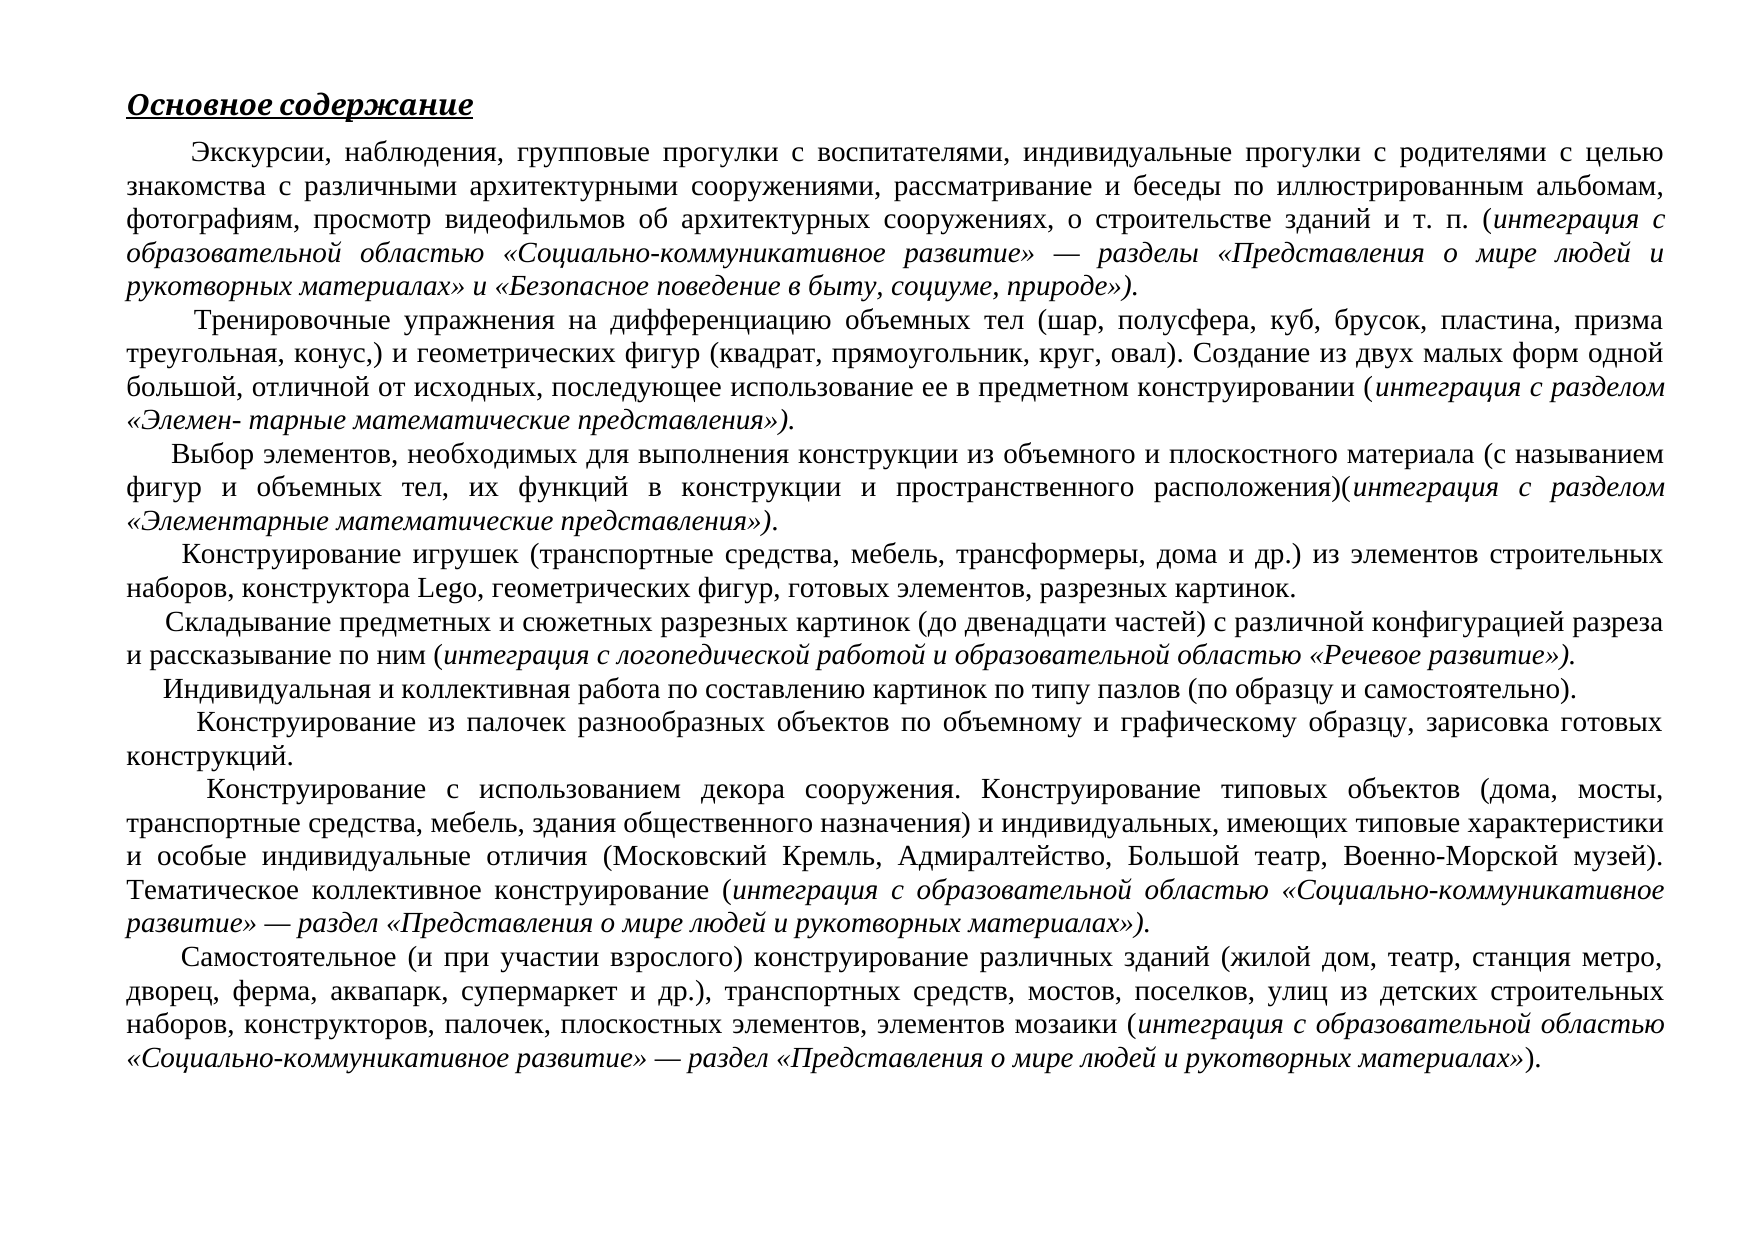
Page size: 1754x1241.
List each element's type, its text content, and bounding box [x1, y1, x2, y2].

text Самостоятельное (и при участии взрослого) конструирование различных зданий (жилой дом, театр, станция метро, дворец, ферма, аквапарк, супермаркет и др.), транспортных средств, мостов, поселков, улиц из детских строительных наборов, конструкторов, палочек, плоскостных элементов, элементов мозаики (интеграция с образовательной областью «Социально-коммуникативное развитие» — раздел «Представления о мире людей и рукотворных материалах»). [126, 939, 1665, 1073]
text Экскурсии, наблюдения, групповые прогулки с воспитателями, индивидуальные прогулки с родителями с целью знакомства с различными архитектурными сооружениями, рассматривание и беседы по иллюстрированным альбомам, фотографиям, просмотр видеофильмов об архитектурных сооружениях, о строительстве зданий и т. п. (интеграция с образовательной областью «Социально-коммуникативное развитие» — разделы «Представления о мире людей и рукотворных материалах» и «Безопасное поведение в быту, социуме, природе»). [126, 134, 1665, 302]
text Конструирование из палочек разнообразных объектов по объемному и графическому образцу, зарисовка готовых конструкций. [126, 704, 1665, 771]
text Тренировочные упражнения на дифференциацию объемных тел (шар, полусфера, куб, брусок, пластина, призма треугольная, конус,) и геометрических фигур (квадрат, прямоугольник, круг, овал). Создание из двух малых форм одной большой, отличной от исходных, последующее использование ее в предметном конструировании (интеграция с разделом «Элемен- тарные математические представления»). [126, 302, 1665, 436]
text Выбор элементов, необходимых для выполнения конструкции из объемного и плоскостного материала (с называнием фигур и объемных тел, их функций в конструкции и пространственного расположения)(интеграция с разделом «Элементарные математические представления»). [126, 436, 1665, 537]
text Индивидуальная и коллективная работа по составлению картинок по типу пазлов (по образцу и самостоятельно). [126, 671, 1665, 704]
text Конструирование игрушек (транспортные средства, мебель, трансформеры, дома и др.) из элементов строительных наборов, конструктора Lego, геометрических фигур, готовых элементов, разрезных картинок. [126, 537, 1665, 604]
text Конструирование с использованием декора сооружения. Конструирование типовых объектов (дома, мосты, транспортные средства, мебель, здания общественного назначения) и индивидуальных, имеющих типовые характеристики и особые индивидуальные отличия (Московский Кремль, Адмиралтейство, Большой театр, Военно-Морской музей). Тематическое коллективное конструирование (интеграция с образовательной областью «Социально-коммуникативное развитие» — раздел «Представления о мире людей и рукотворных материалах»). [126, 771, 1665, 939]
text Основное содержание [126, 89, 1665, 122]
text Складывание предметных и сюжетных разрезных картинок (до двенадцати частей) с различной конфигурацией разреза и рассказывание по ним (интеграция с логопедической работой и образовательной областью «Речевое развитие»). [126, 604, 1665, 671]
